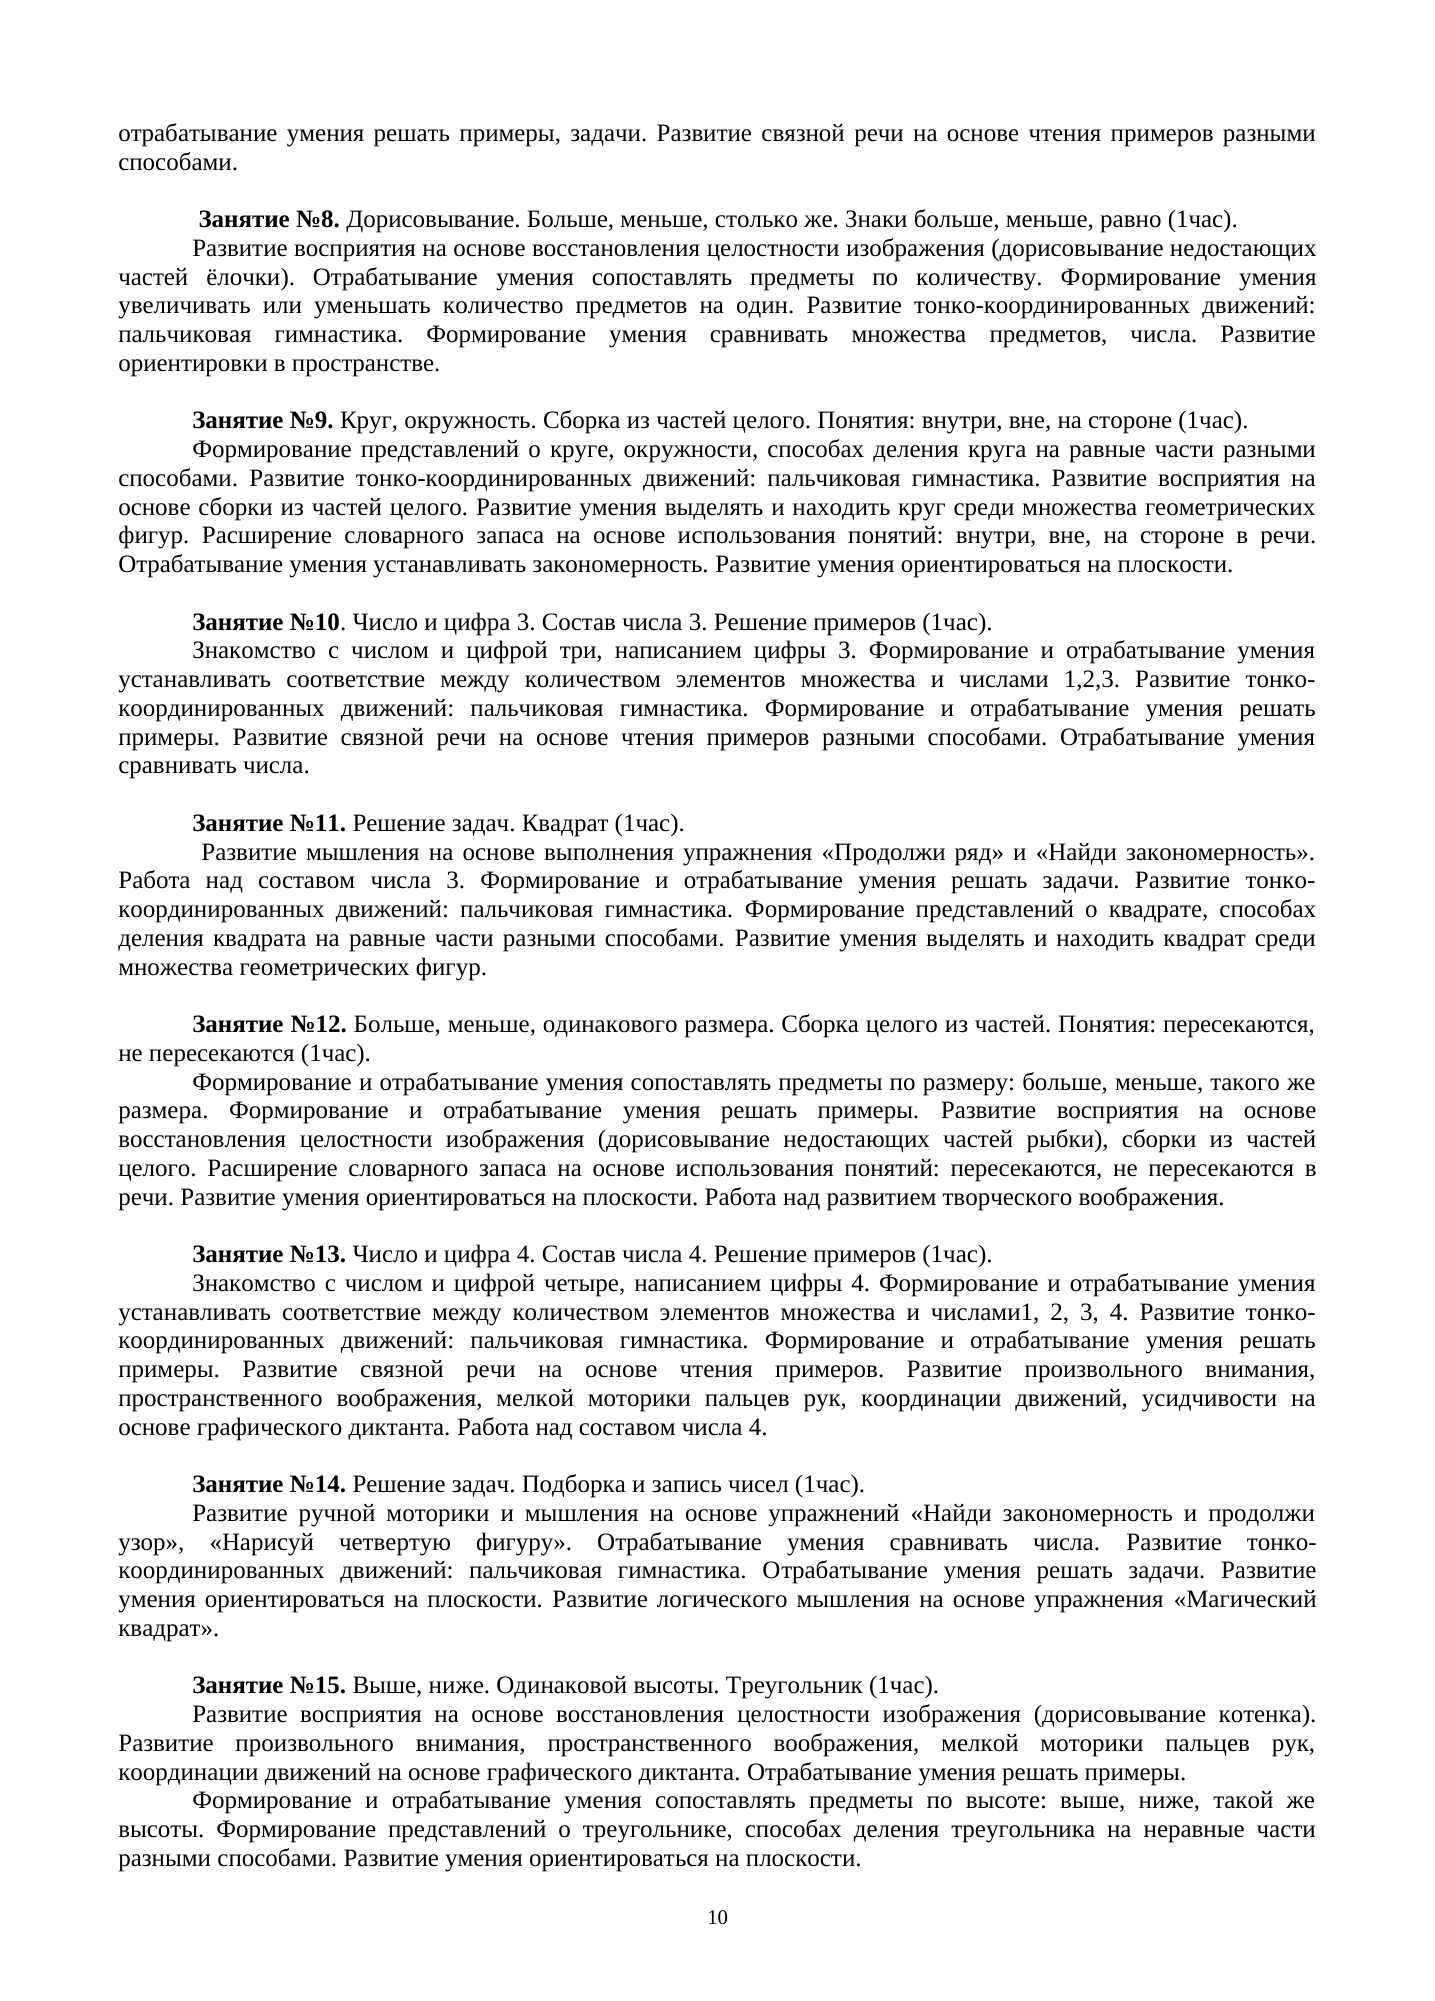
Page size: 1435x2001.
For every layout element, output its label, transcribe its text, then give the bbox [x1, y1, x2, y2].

text Развитие ручной моторики и мышления на основе упражнений «Найди закономерность и продолжи узор», «Нарисуй четвертую фигуру». Отрабатывание умения сравнивать числа. Развитие тонко-координированных движений: пальчиковая гимнастика. Отрабатывание умения решать задачи. Развитие умения ориентироваться на плоскости. Развитие логического мышления на основе упражнения «Магический квадрат». [118, 1498, 1317, 1642]
text Занятие №10. Число и цифра 3. Состав числа 3. Решение примеров (1час). [118, 607, 1317, 636]
text Развитие восприятия на основе восстановления целостности изображения (дорисовывание котенка). Развитие произвольного внимания, пространственного воображения, мелкой моторики пальцев рук, координации движений на основе графического диктанта. Отрабатывание умения решать примеры. [118, 1699, 1317, 1786]
text Знакомство с числом и цифрой четыре, написанием цифры 4. Формирование и отрабатывание умения устанавливать соответствие между количеством элементов множества и числами1, 2, 3, 4. Развитие тонко-координированных движений: пальчиковая гимнастика. Формирование и отрабатывание умения решать примеры. Развитие связной речи на основе чтения примеров. Развитие произвольного внимания, пространственного воображения, мелкой моторики пальцев рук, координации движений, усидчивости на основе графического диктанта. Работа над составом числа 4. [118, 1268, 1317, 1441]
text Занятие №15. Выше, ниже. Одинаковой высоты. Треугольник (1час). [118, 1671, 1317, 1699]
text Развитие восприятия на основе восстановления целостности изображения (дорисовывание недостающих частей ёлочки). Отрабатывание умения сопоставлять предметы по количеству. Формирование умения увеличивать или уменьшать количество предметов на один. Развитие тонко-координированных движений: пальчиковая гимнастика. Формирование умения сравнивать множества предметов, числа. Развитие ориентировки в пространстве. [118, 233, 1317, 377]
text Занятие №11. Решение задач. Квадрат (1час). [118, 808, 1317, 837]
text Занятие №12. Больше, меньше, одинакового размера. Сборка целого из частей. Понятия: пересекаются, не пересекаются (1час). [118, 1009, 1317, 1067]
text Формирование и отрабатывание умения сопоставлять предметы по высоте: выше, ниже, такой же высоты. Формирование представлений о треугольнике, способах деления треугольника на неравные части разными способами. Развитие умения ориентироваться на плоскости. [118, 1786, 1317, 1872]
text Формирование представлений о круге, окружности, способах деления круга на равные части разными способами. Развитие тонко-координированных движений: пальчиковая гимнастика. Развитие восприятия на основе сборки из частей целого. Развитие умения выделять и находить круг среди множества геометрических фигур. Расширение словарного запаса на основе использования понятий: внутри, вне, на стороне в речи. Отрабатывание умения устанавливать закономерность. Развитие умения ориентироваться на плоскости. [118, 434, 1317, 578]
text Занятие №14. Решение задач. Подборка и запись чисел (1час). [118, 1469, 1317, 1498]
text Занятие №13. Число и цифра 4. Состав числа 4. Решение примеров (1час). [118, 1239, 1317, 1268]
text Формирование и отрабатывание умения сопоставлять предметы по размеру: больше, меньше, такого же размера. Формирование и отрабатывание умения решать примеры. Развитие восприятия на основе восстановления целостности изображения (дорисовывание недостающих частей рыбки), сборки из частей целого. Расширение словарного запаса на основе использования понятий: пересекаются, не пересекаются в речи. Развитие умения ориентироваться на плоскости. Работа над развитием творческого воображения. [118, 1067, 1317, 1211]
text Занятие №9. Круг, окружность. Сборка из частей целого. Понятия: внутри, вне, на стороне (1час). [118, 406, 1317, 434]
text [118, 118, 1317, 176]
text Занятие №8. Дорисовывание. Больше, меньше, столько же. Знаки больше, меньше, равно (1час). [118, 204, 1317, 233]
text Знакомство с числом и цифрой три, написанием цифры 3. Формирование и отрабатывание умения устанавливать соответствие между количеством элементов множества и числами 1,2,3. Развитие тонко-координированных движений: пальчиковая гимнастика. Формирование и отрабатывание умения решать примеры. Развитие связной речи на основе чтения примеров разными способами. Отрабатывание умения сравнивать числа. [118, 636, 1317, 779]
text Развитие мышления на основе выполнения упражнения «Продолжи ряд» и «Найди закономерность». Работа над составом числа 3. Формирование и отрабатывание умения решать задачи. Развитие тонко-координированных движений: пальчиковая гимнастика. Формирование представлений о квадрате, способах деления квадрата на равные части разными способами. Развитие умения выделять и находить квадрат среди множества геометрических фигур. [118, 837, 1317, 981]
